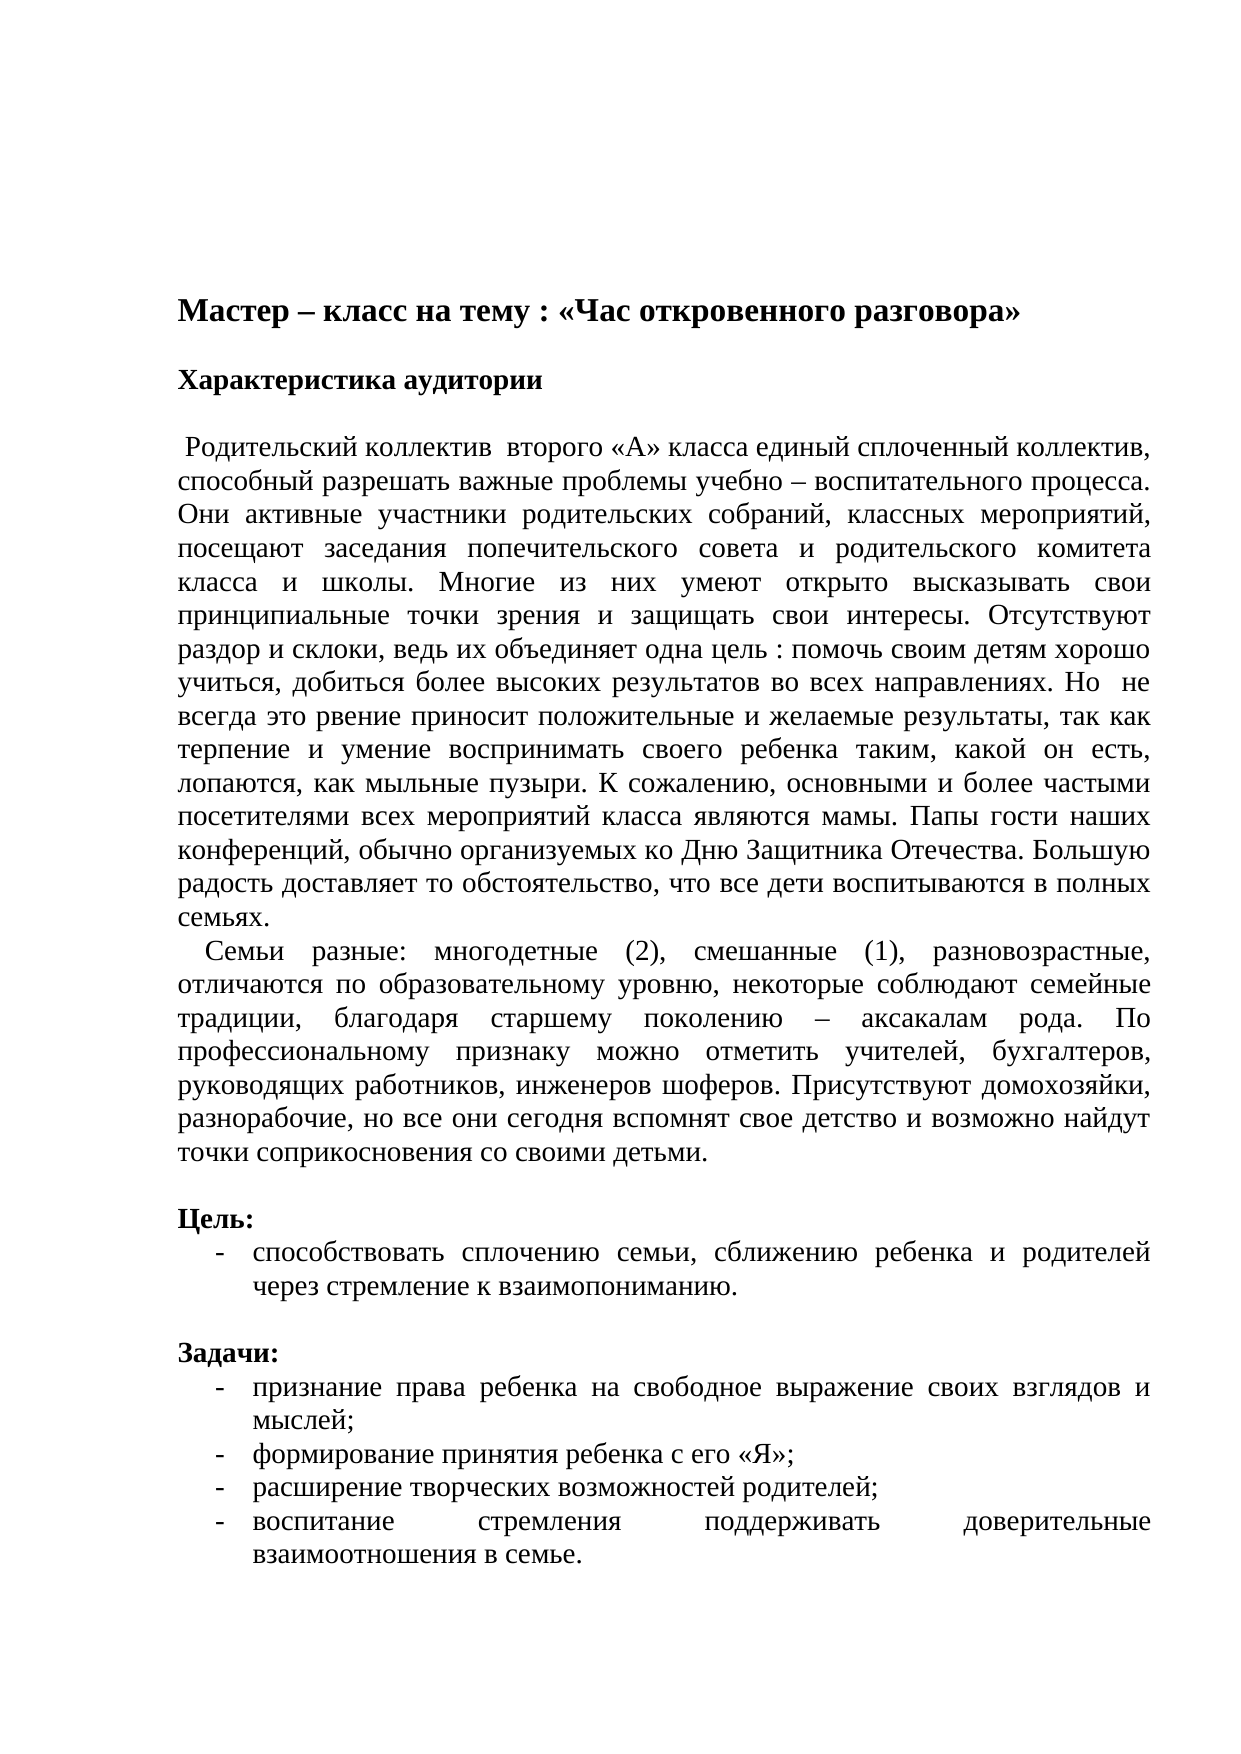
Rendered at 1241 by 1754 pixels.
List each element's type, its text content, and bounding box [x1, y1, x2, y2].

list расширение творческих возможностей родителей; [215, 1469, 1152, 1503]
text Семьи разные: многодетные (2), смешанные (1), разновозрастные, отличаются по образовательному уровню, некоторые соблюдают семейные традиции, благодаря старшему поколению – аксакалам рода. По профессиональному признаку можно отметить учителей, бухгалтеров, руководящих работников, инженеров шоферов. Присутствуют домохозяйки, разнорабочие, но все они сегодня вспомнят свое детство и возможно найдут точки соприкосновения со своими детьми. [177, 933, 1152, 1167]
list способствовать сплочению семьи, сближению ребенка и родителей через стремление к взаимопониманию. [215, 1234, 1152, 1302]
subtitle Характеристика аудитории [177, 362, 1152, 396]
subtitle Мастер – класс на тему : «Час откровенного разговора» [177, 291, 1152, 329]
text Родительский коллектив второго «А» класса единый сплоченный коллектив, способный разрешать важные проблемы учебно – воспитательного процесса. Они активные участники родительских собраний, классных мероприятий, посещают заседания попечительского совета и родительского комитета класса и школы. Многие из них умеют открыто высказывать свои принципиальные точки зрения и защищать свои интересы. Отсутствуют раздор и склоки, ведь их объединяет одна цель : помочь своим детям хорошо учиться, добиться более высоких результатов во всех направлениях. Но не всегда это рвение приносит положительные и желаемые результаты, так как терпение и умение воспринимать своего ребенка таким, какой он есть, лопаются, как мыльные пузыри. К сожалению, основными и более частыми посетителями всех мероприятий класса являются мамы. Папы гости наших конференций, обычно организуемых ко Дню Защитника Отечества. Большую радость доставляет то обстоятельство, что все дети воспитываются в полных семьях. [177, 429, 1152, 933]
list воспитание стремления поддерживать доверительные взаимоотношения в семье. [215, 1503, 1152, 1570]
list формирование принятия ребенка с его «Я»; [215, 1436, 1152, 1469]
text Задачи: [177, 1335, 1152, 1369]
text Цель: [177, 1201, 1152, 1234]
list признание права ребенка на свободное выражение своих взглядов и мыслей; [215, 1369, 1152, 1436]
